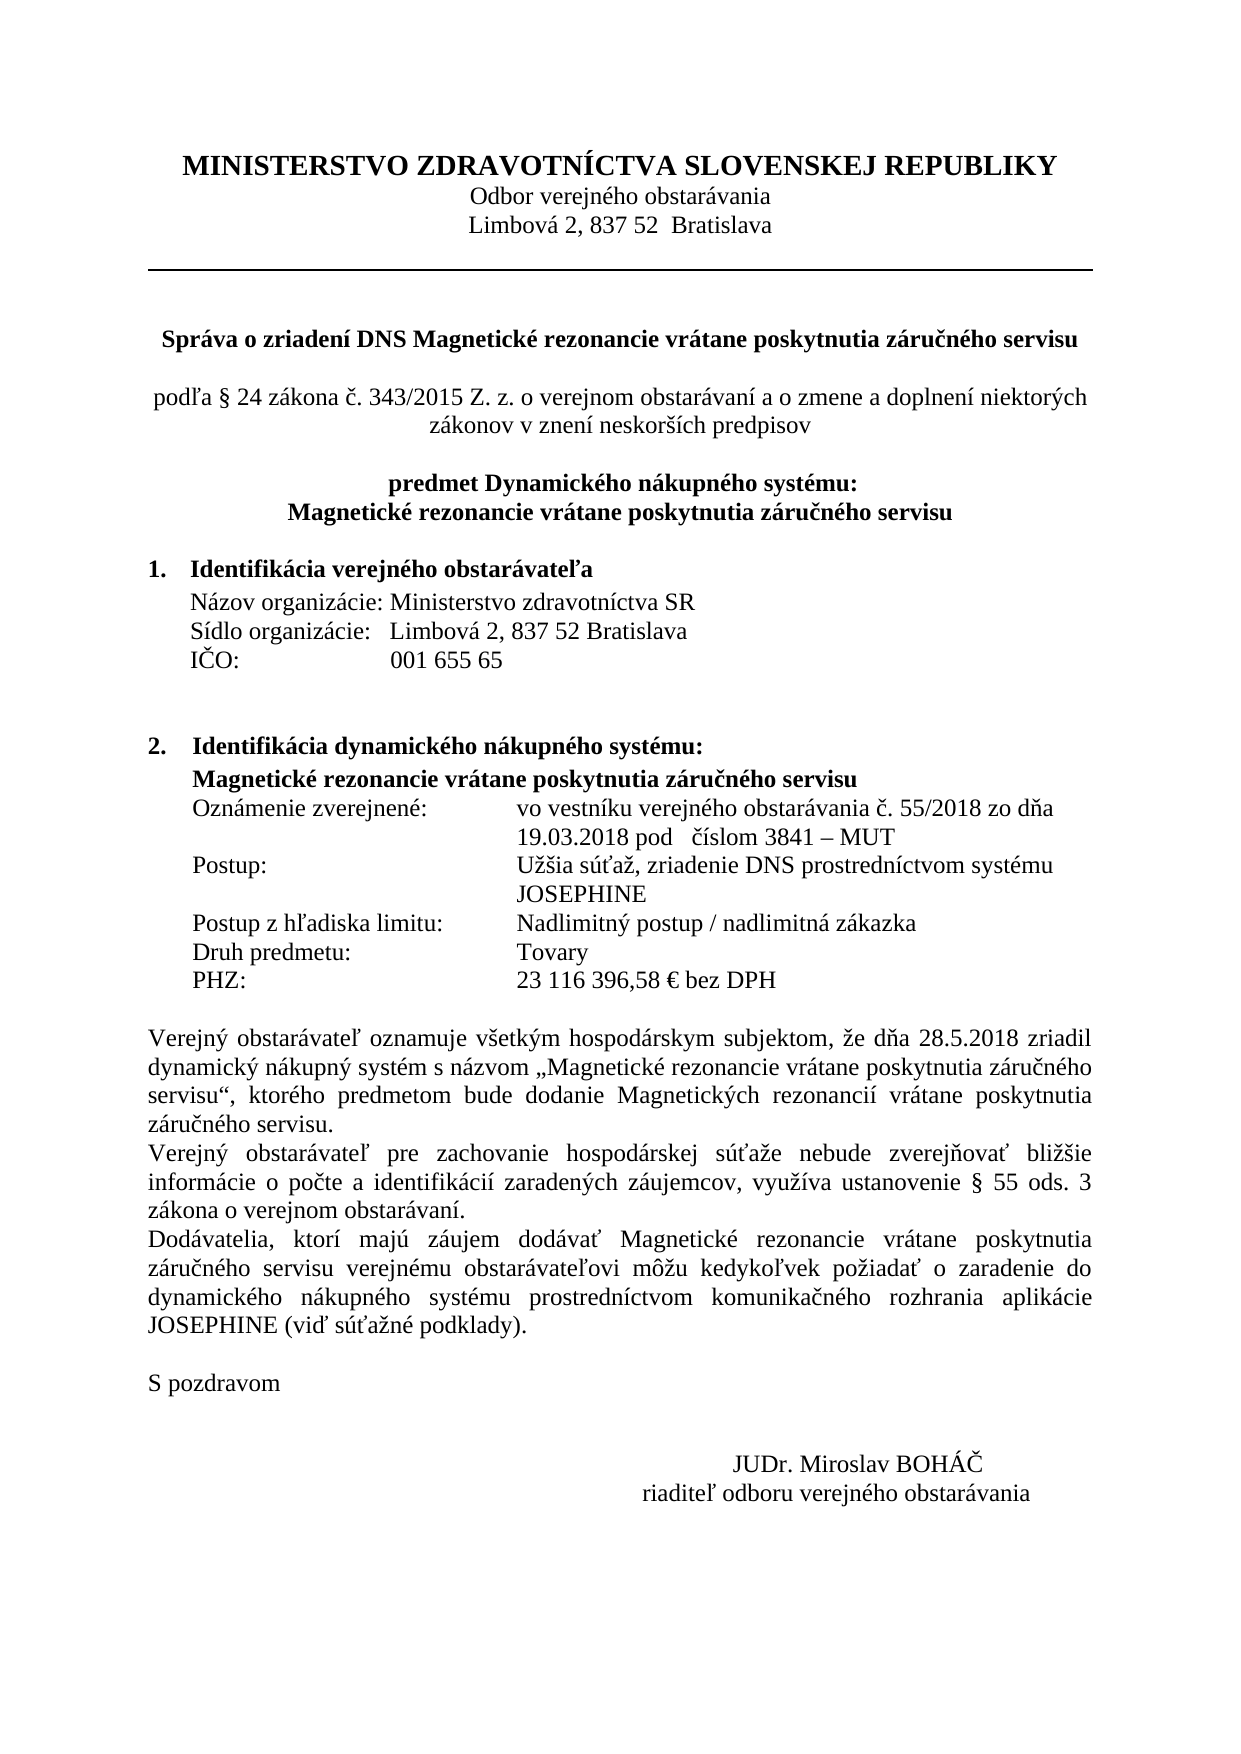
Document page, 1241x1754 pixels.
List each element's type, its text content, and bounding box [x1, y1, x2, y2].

text Dodávatelia, ktorí majú záujem dodávať Magnetické rezonancie vrátane poskytnutia záručného servisu verejnému obstarávateľovi môžu kedykoľvek požiadať o zaradenie do dynamického nákupného systému prostredníctvom komunikačného rozhrania aplikácie JOSEPHINE (viď súťažné podklady). [148, 1224, 1093, 1339]
text S pozdravom [148, 1368, 1093, 1397]
list IČO: 001 655 65 [177, 645, 1093, 674]
text Postup: Užšia súťaž, zriadenie DNS prostredníctvom systému JOSEPHINE [148, 850, 1093, 908]
text Odbor verejného obstarávania [148, 181, 1093, 210]
text predmet Dynamického nákupného systému: [148, 468, 1093, 497]
text MINISTERSTVO ZDRAVOTNÍCTVA SLOVENSKEJ REPUBLIKY [148, 148, 1093, 181]
text Magnetické rezonancie vrátane poskytnutia záručného servisu [148, 764, 1093, 793]
text Oznámenie zverejnené: vo vestníku verejného obstarávania č. 55/2018 zo dňa 19.03.2018 pod číslom 3841 – MUT [148, 793, 1093, 850]
list Identifikácia dynamického nákupného systému: [148, 731, 1093, 760]
text Sídlo organizácie: Limbová 2, 837 52 Bratislava [177, 616, 1093, 645]
text Správa o zriadení DNS Magnetické rezonancie vrátane poskytnutia záručného servisu [148, 324, 1093, 353]
text JUDr. Miroslav BOHÁČ [590, 1449, 1093, 1478]
text PHZ: 23 116 396,58 € bez DPH [192, 965, 1093, 994]
text Verejný obstarávateľ oznamuje všetkým hospodárskym subjektom, že dňa 28.5.2018 zriadil dynamický nákupný systém s názvom „Magnetické rezonancie vrátane poskytnutia záručného servisu“, ktorého predmetom bude dodanie Magnetických rezonancií vrátane poskytnutia záručného servisu. [148, 1023, 1093, 1138]
text Názov organizácie: Ministerstvo zdravotníctva SR [177, 587, 1093, 616]
text Limbová 2, 837 52 Bratislava [148, 210, 1093, 239]
text Magnetické rezonancie vrátane poskytnutia záručného servisu [148, 497, 1093, 526]
text Postup z hľadiska limitu: Nadlimitný postup / nadlimitná zákazka [192, 908, 1093, 937]
list Identifikácia verejného obstarávateľa [148, 554, 1093, 583]
list riaditeľ odboru verejného obstarávania [192, 1478, 1093, 1507]
text Druh predmetu: Tovary [192, 937, 1093, 965]
text Verejný obstarávateľ pre zachovanie hospodárskej súťaže nebude zverejňovať bližšie informácie o počte a identifikácií zaradených záujemcov, využíva ustanovenie § 55 ods. 3 zákona o verejnom obstarávaní. [148, 1138, 1093, 1224]
text podľa § 24 zákona č. 343/2015 Z. z. o verejnom obstarávaní a o zmene a doplnení niektorých zákonov v znení neskorších predpisov [148, 382, 1093, 439]
